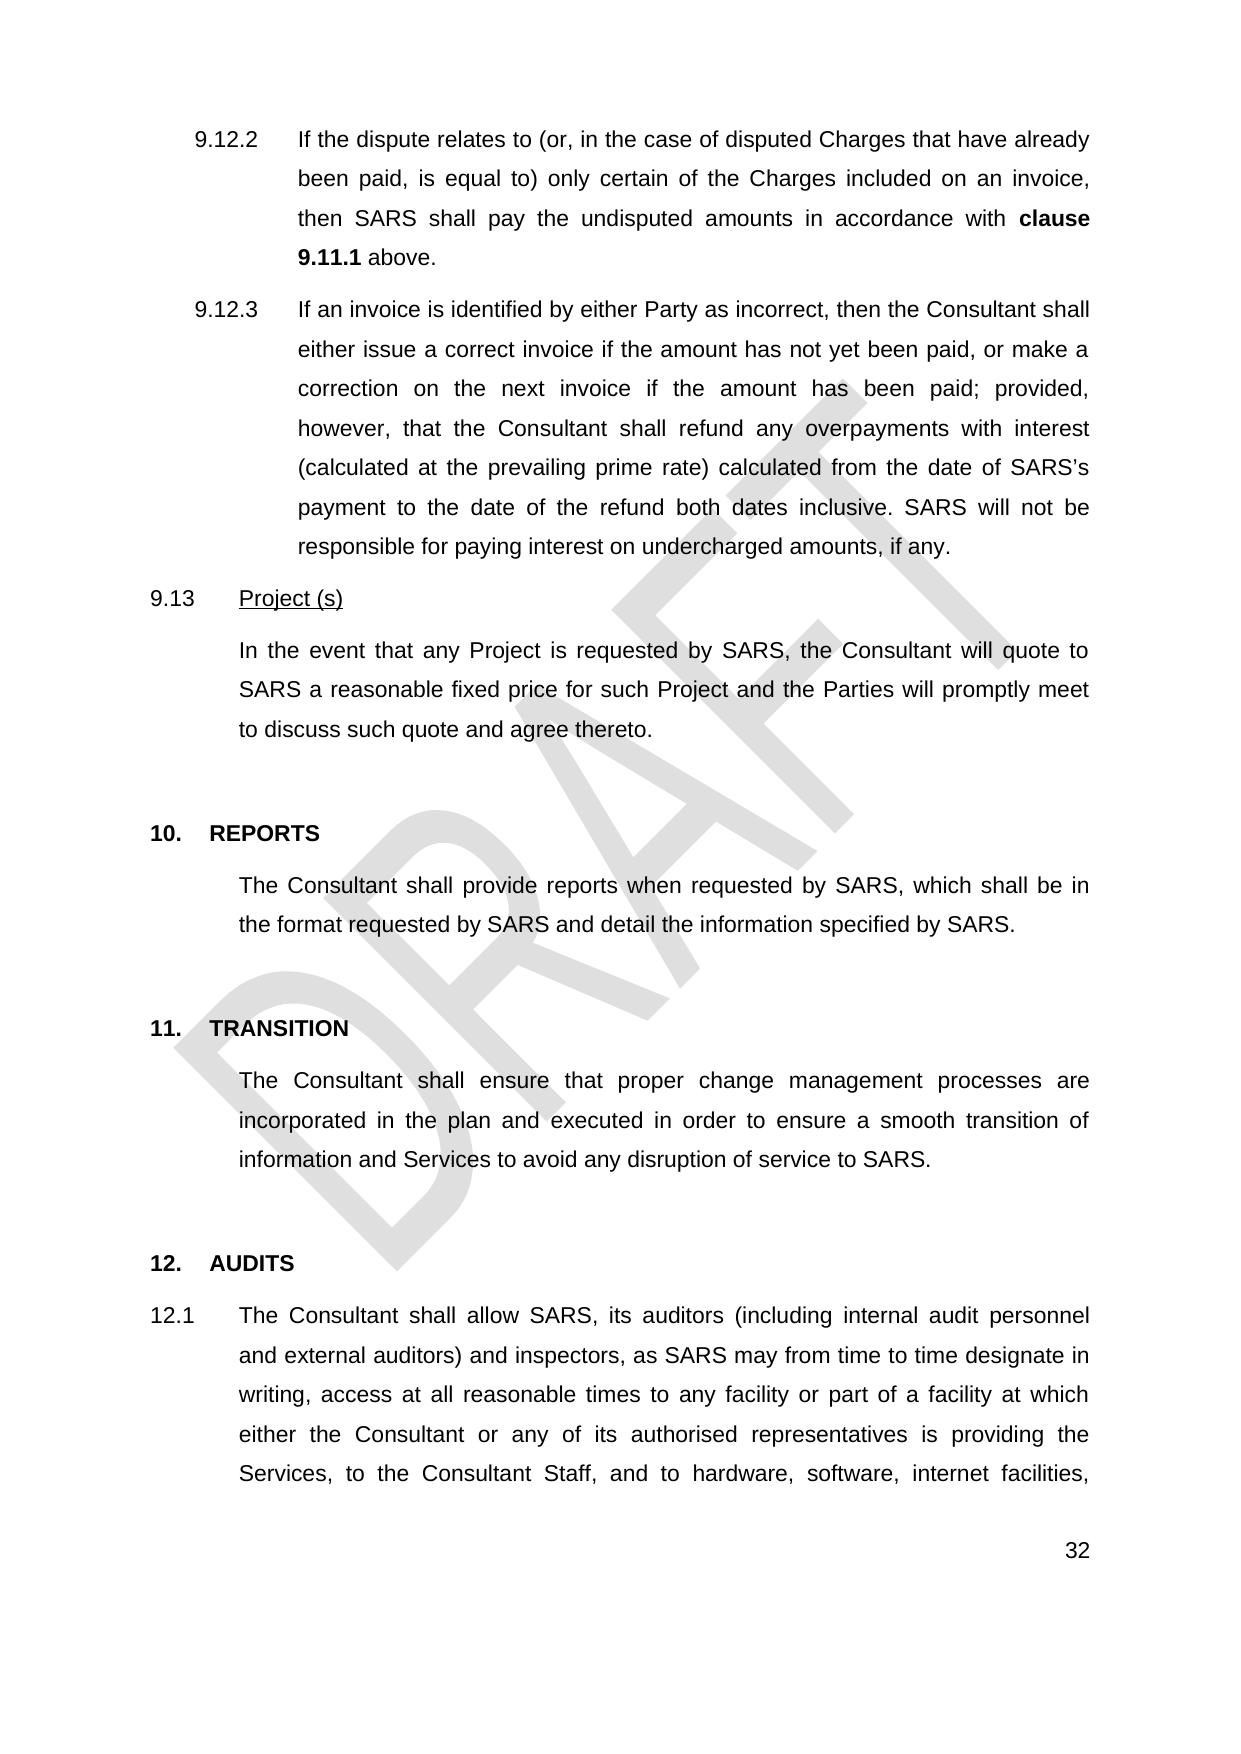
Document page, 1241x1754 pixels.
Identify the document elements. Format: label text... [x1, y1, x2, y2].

list Project (s) [150, 585, 1090, 611]
list TRANSITION [150, 1015, 1090, 1042]
list The Consultant shall provide reports when requested by SARS, which shall be in the format requested by SARS and detail the information specified by SARS. [239, 872, 1090, 938]
list The Consultant shall ensure that proper change management processes are incorporated in the plan and executed in order to ensure a smooth transition of information and Services to avoid any disruption of service to SARS. [239, 1067, 1090, 1173]
list In the event that any Project is requested by SARS, the Consultant will quote to SARS a reasonable fixed price for such Project and the Parties will promptly meet to discuss such quote and agree thereto. [239, 637, 1090, 742]
list AUDITS [150, 1250, 1090, 1277]
list If an invoice is identified by either Party as incorrect, then the Consultant shall either issue a correct invoice if the amount has not yet been paid, or make a correction on the next invoice if the amount has been paid; provided, however, that the Consultant shall refund any overpayments with interest (calculated at the prevailing prime rate) calculated from the date of SARS’s payment to the date of the refund both dates inclusive. SARS will not be responsible for paying interest on undercharged amounts, if any. [194, 296, 1090, 559]
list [150, 1302, 1090, 1486]
list REPORTS [150, 820, 1090, 846]
list If the dispute relates to (or, in the case of disputed Charges that have already been paid, is equal to) only certain of the Charges included on an invoice, then SARS shall pay the undisputed amounts in accordance with clause 9.11.1 above. [194, 126, 1090, 271]
